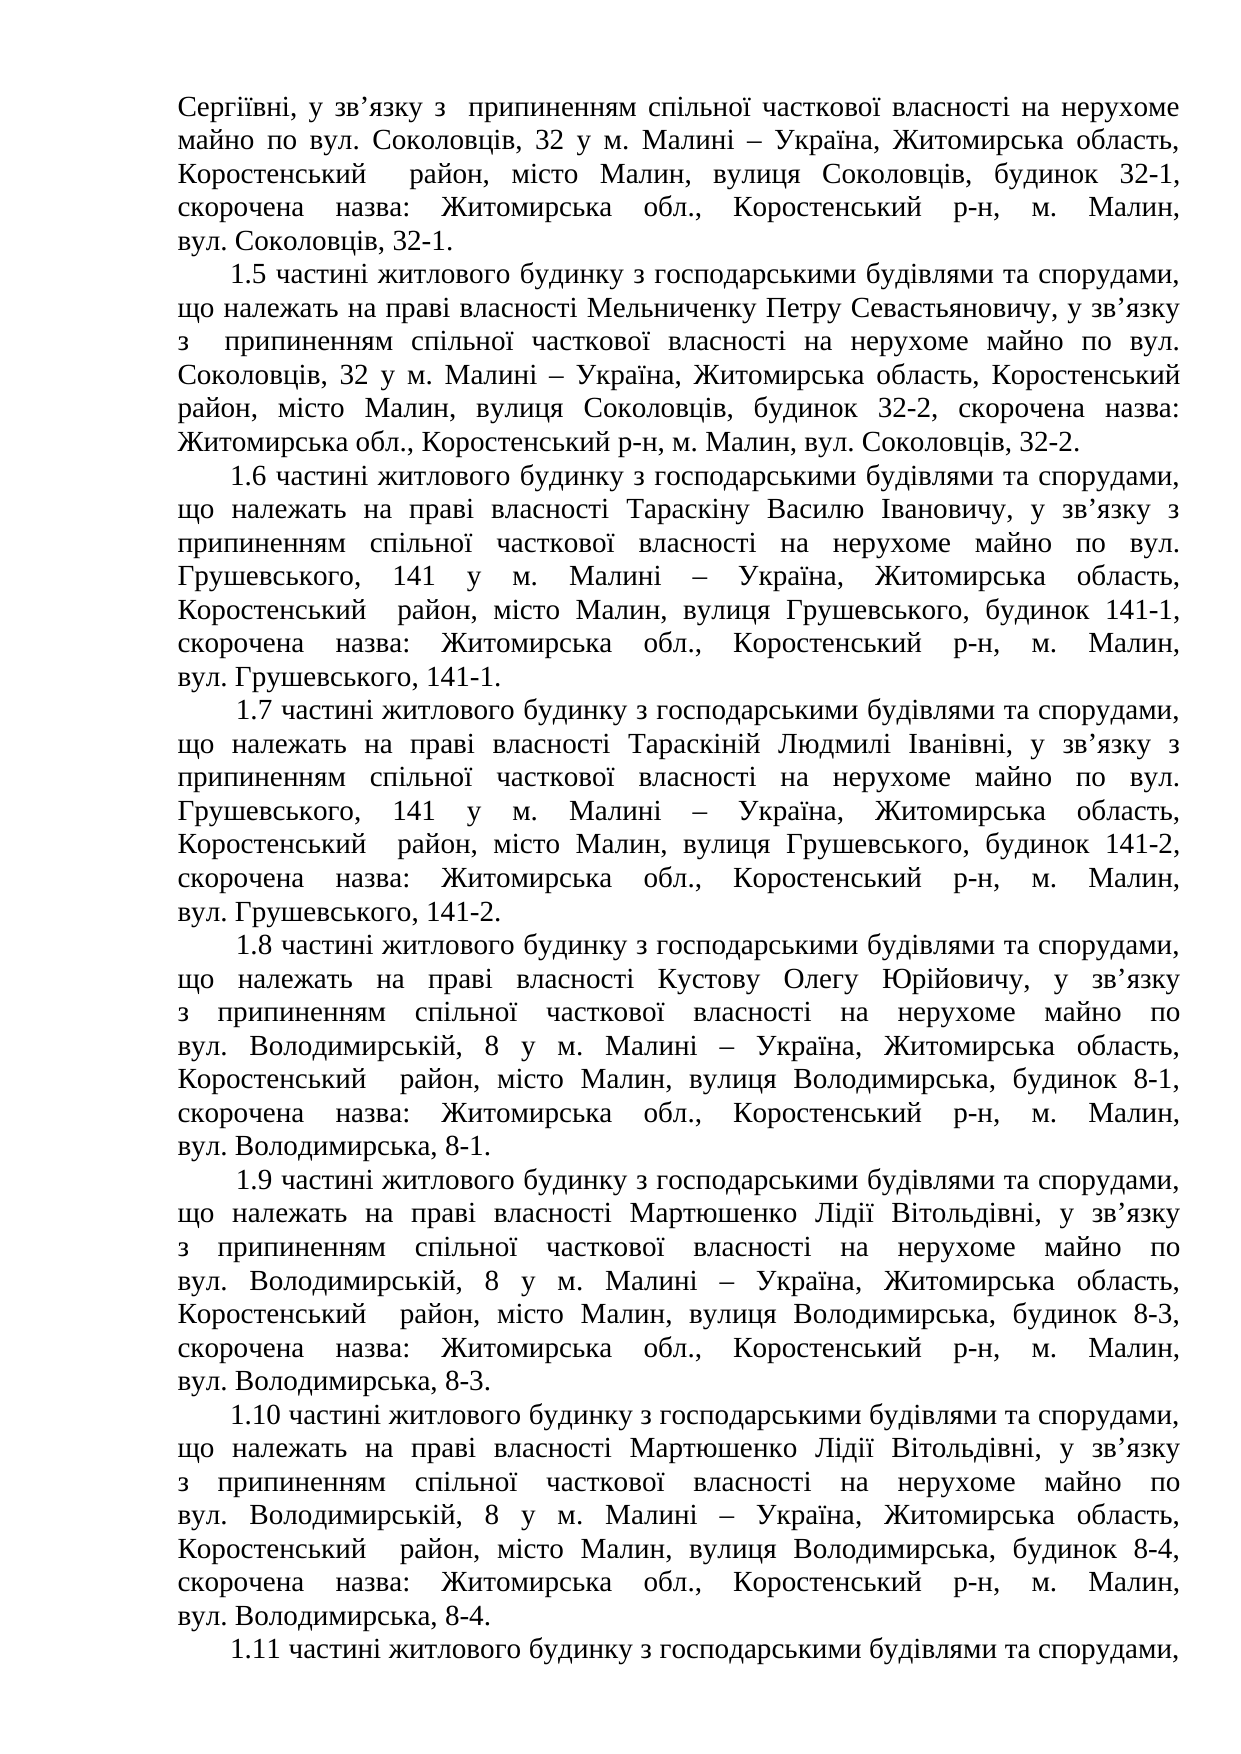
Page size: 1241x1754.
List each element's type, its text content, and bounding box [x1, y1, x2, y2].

text 1.10 частині житлового будинку з господарськими будівлями та спорудами, що належать на праві власності Мартюшенко Лідії Вітольдівні, у зв’язку з припиненням спільної часткової власності на нерухоме майно по вул. Володимирській, 8 у м. Малині – Україна, Житомирська область, Коростенський район, місто Малин, вулиця Володимирська, будинок 8-4, скорочена назва: Житомирська обл., Коростенський р-н, м. Малин, вул. Володимирська, 8-4. [177, 1397, 1181, 1632]
text 1.8 частині житлового будинку з господарськими будівлями та спорудами, що належать на праві власності Кустову Олегу Юрійовичу, у зв’язку з припиненням спільної часткової власності на нерухоме майно по вул. Володимирській, 8 у м. Малині – Україна, Житомирська область, Коростенський район, місто Малин, вулиця Володимирська, будинок 8-1, скорочена назва: Житомирська обл., Коростенський р-н, м. Малин, вул. Володимирська, 8-1. [177, 927, 1181, 1162]
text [177, 1632, 1181, 1665]
text 1.9 частині житлового будинку з господарськими будівлями та спорудами, що належать на праві власності Мартюшенко Лідії Вітольдівні, у зв’язку з припиненням спільної часткової власності на нерухоме майно по вул. Володимирській, 8 у м. Малині – Україна, Житомирська область, Коростенський район, місто Малин, вулиця Володимирська, будинок 8-3, скорочена назва: Житомирська обл., Коростенський р-н, м. Малин, вул. Володимирська, 8-3. [177, 1162, 1181, 1397]
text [177, 89, 1181, 256]
text 1.6 частині житлового будинку з господарськими будівлями та спорудами, що належать на праві власності Тараскіну Василю Івановичу, у зв’язку з припиненням спільної часткової власності на нерухоме майно по вул. Грушевського, 141 у м. Малині – Україна, Житомирська область, Коростенський район, місто Малин, вулиця Грушевського, будинок 141-1, скорочена назва: Житомирська обл., Коростенський р-н, м. Малин, вул. Грушевського, 141-1. [177, 458, 1181, 692]
text 1.7 частині житлового будинку з господарськими будівлями та спорудами, що належать на праві власності Тараскіній Людмилі Іванівні, у зв’язку з припиненням спільної часткової власності на нерухоме майно по вул. Грушевського, 141 у м. Малині – Україна, Житомирська область, Коростенський район, місто Малин, вулиця Грушевського, будинок 141-2, скорочена назва: Житомирська обл., Коростенський р-н, м. Малин, вул. Грушевського, 141-2. [177, 692, 1181, 927]
text 1.5 частині житлового будинку з господарськими будівлями та спорудами, що належать на праві власності Мельниченку Петру Севастьяновичу, у зв’язку з припиненням спільної часткової власності на нерухоме майно по вул. Соколовців, 32 у м. Малині – Україна, Житомирська область, Коростенський район, місто Малин, вулиця Соколовців, будинок 32-2, скорочена назва: Житомирська обл., Коростенський р-н, м. Малин, вул. Соколовців, 32-2. [177, 256, 1181, 458]
